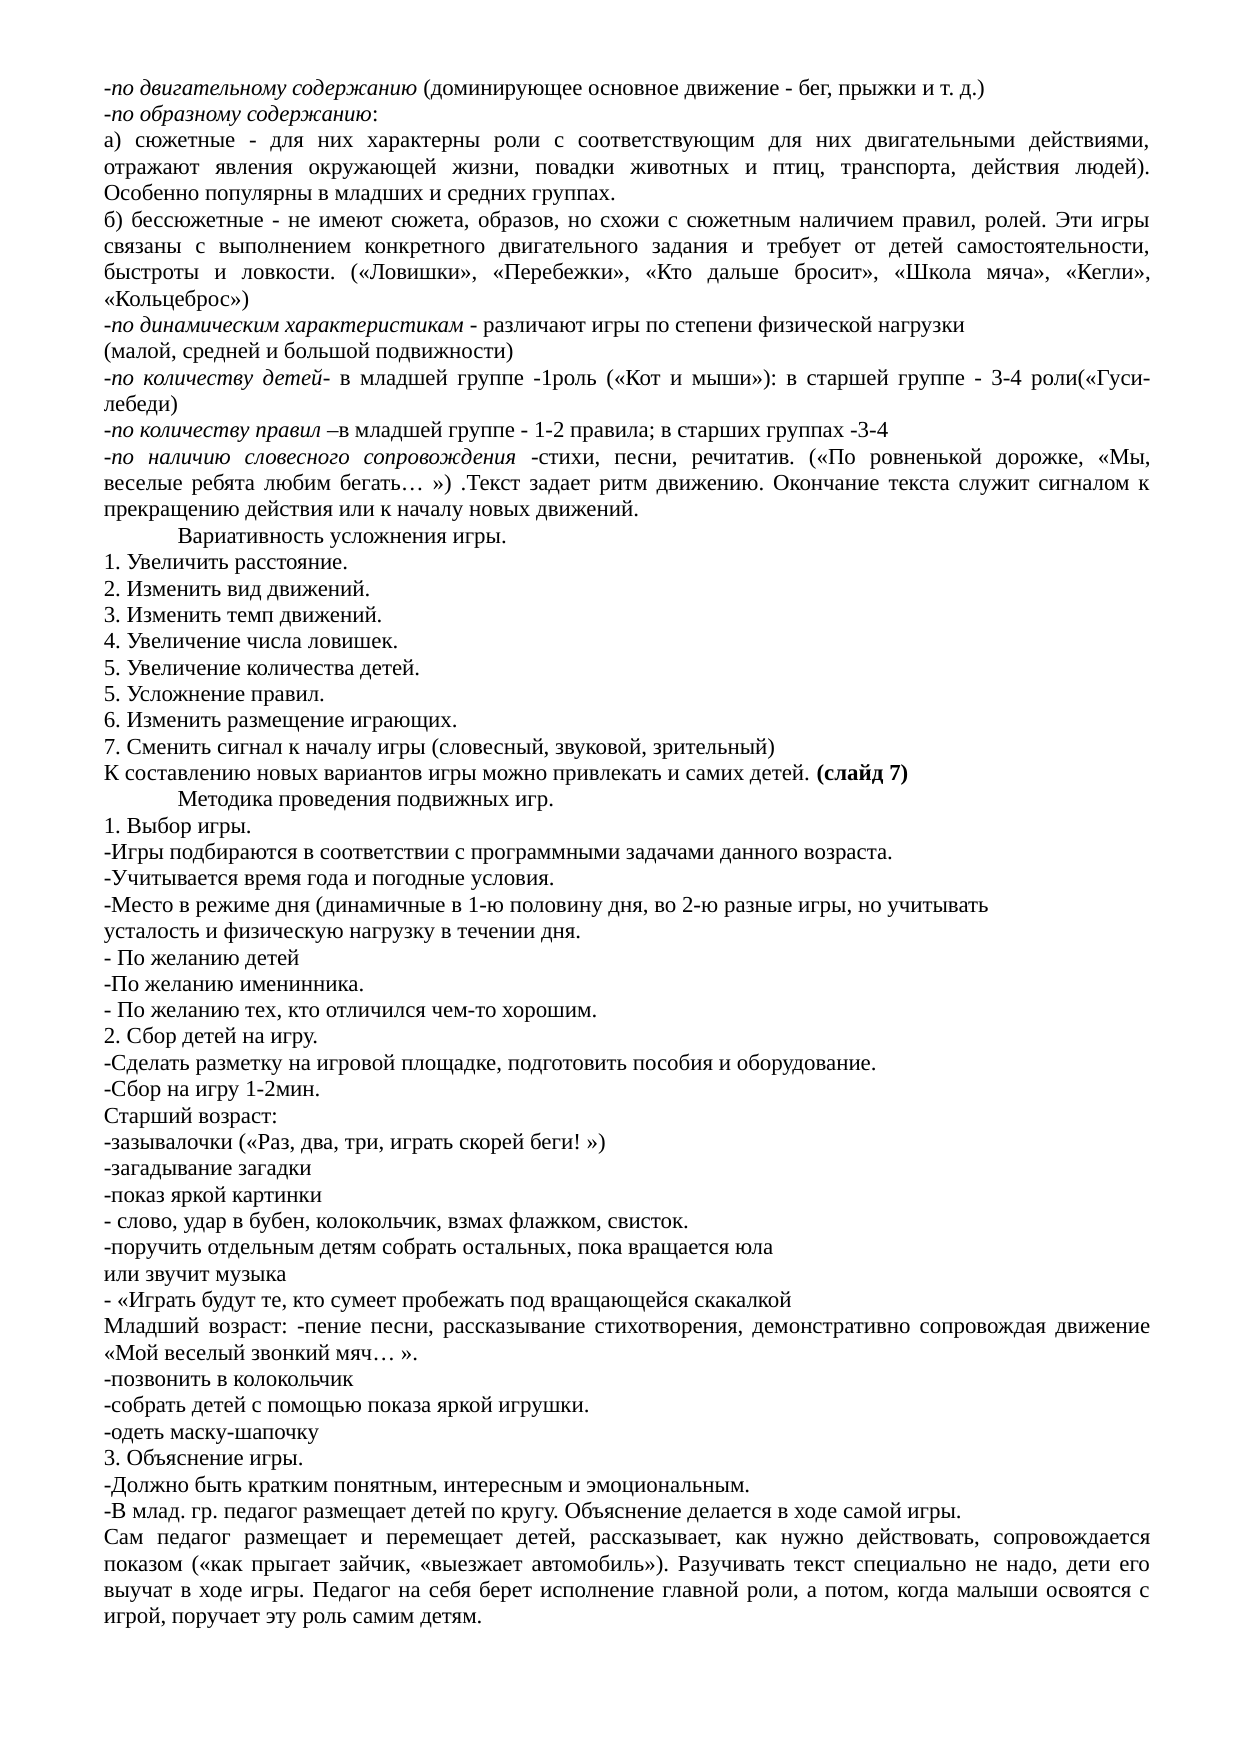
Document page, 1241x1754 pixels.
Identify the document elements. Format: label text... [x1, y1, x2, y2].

subtitle Методика проведения подвижных игр. [103, 785, 1152, 812]
text -Должно быть кратким понятным, интересным и эмоциональным. [103, 1471, 1152, 1497]
text 5. Увеличение количества детей. [103, 654, 1152, 680]
text Сам педагог размещает и перемещает детей, рассказывает, как нужно действовать, сопровождается показом («как прыгает зайчик, «выезжает автомобиль»). Разучивать текст специально не надо, дети его выучат в ходе игры. Педагог на себя берет исполнение главной роли, а потом, когда малыши освоятся с игрой, поручает эту роль самим детям. [103, 1523, 1152, 1629]
text -собрать детей с помощью показа яркой игрушки. [103, 1392, 1152, 1418]
text а) сюжетные - для них характерны роли с соответствующим для них двигательными действиями, отражают явления окружающей жизни, повадки животных и птиц, транспорта, действия людей). Особенно популярны в младших и средних группах. [103, 127, 1152, 206]
text -В млад. гр. педагог размещает детей по кругу. Объяснение делается в ходе самой игры. [103, 1497, 1152, 1523]
text 6. Изменить размещение играющих. [103, 706, 1152, 733]
text -загадывание загадки [103, 1154, 1152, 1181]
text -зазывалочки («Раз, два, три, играть скорей беги! ») [103, 1128, 1152, 1154]
text Младший возраст: -пение песни, рассказывание стихотворения, демонстративно сопровождая движение «Мой веселый звонкий мяч… ». [103, 1312, 1152, 1365]
text - По желанию тех, кто отличился чем-то хорошим. [103, 996, 1152, 1023]
text -Учитывается время года и погодные условия. [103, 864, 1152, 891]
text -по образному содержанию: [103, 100, 1152, 127]
text -Сбор на игру 1-2мин. [103, 1075, 1152, 1102]
text -По желанию именинника. [103, 970, 1152, 996]
text Старший возраст: [103, 1102, 1152, 1128]
text -Место в режиме дня (динамичные в 1-ю половину дня, во 2-ю разные игры, но учитывать [103, 891, 1152, 917]
text -по двигательному содержанию (доминирующее основное движение - бег, прыжки и т. д.) [103, 74, 1152, 100]
text -по динамическим характеристикам - различают игры по степени физической нагрузки [103, 311, 1152, 337]
text -поручить отдельным детям собрать остальных, пока вращается юла [103, 1233, 1152, 1260]
text -одеть маску-шапочку [103, 1418, 1152, 1444]
text -по количеству правил –в младшей группе - 1-2 правила; в старших группах -3-4 [103, 416, 1152, 443]
text -Сделать разметку на игровой площадке, подготовить пособия и оборудование. [103, 1049, 1152, 1075]
subtitle 2. Сбор детей на игру. [103, 1023, 1152, 1049]
text -показ яркой картинки [103, 1181, 1152, 1207]
text - «Играть будут те, кто сумеет пробежать под вращающейся скакалкой [103, 1286, 1152, 1312]
text К составлению новых вариантов игры можно привлекать и самих детей. (слайд 7) [103, 759, 1152, 785]
text 2. Изменить вид движений. [103, 574, 1152, 601]
text усталость и физическую нагрузку в течении дня. [103, 917, 1152, 943]
text -позвонить в колокольчик [103, 1365, 1152, 1392]
text -по количеству детей- в младшей группе -1роль («Кот и мыши»): в старшей группе - 3-4 роли(«Гуси-лебеди) [103, 364, 1152, 416]
text 4. Увеличение числа ловишек. [103, 627, 1152, 654]
text -Игры подбираются в соответствии с программными задачами данного возраста. [103, 838, 1152, 864]
text 1. Увеличить расстояние. [103, 548, 1152, 574]
text 3. Изменить темп движений. [103, 601, 1152, 627]
text 7. Сменить сигнал к началу игры (словесный, звуковой, зрительный) [103, 733, 1152, 759]
text 5. Усложнение правил. [103, 680, 1152, 706]
subtitle Вариативность усложнения игры. [177, 522, 1152, 548]
text - слово, удар в бубен, колокольчик, взмах флажком, свисток. [103, 1207, 1152, 1233]
subtitle 3. Объяснение игры. [103, 1444, 1152, 1471]
text б) бессюжетные - не имеют сюжета, образов, но схожи с сюжетным наличием правил, ролей. Эти игры связаны с выполнением конкретного двигательного задания и требует от детей самостоятельности, быстроты и ловкости. («Ловишки», «Перебежки», «Кто дальше бросит», «Школа мяча», «Кегли», «Кольцеброс») [103, 206, 1152, 311]
text или звучит музыка [103, 1260, 1152, 1286]
text -по наличию словесного сопровождения -стихи, песни, речитатив. («По ровненькой дорожке, «Мы, веселые ребята любим бегать… ») .Текст задает ритм движению. Окончание текста служит сигналом к прекращению действия или к началу новых движений. [103, 443, 1152, 522]
text (малой, средней и большой подвижности) [103, 337, 1152, 364]
subtitle 1. Выбор игры. [103, 812, 1152, 838]
text - По желанию детей [103, 943, 1152, 970]
